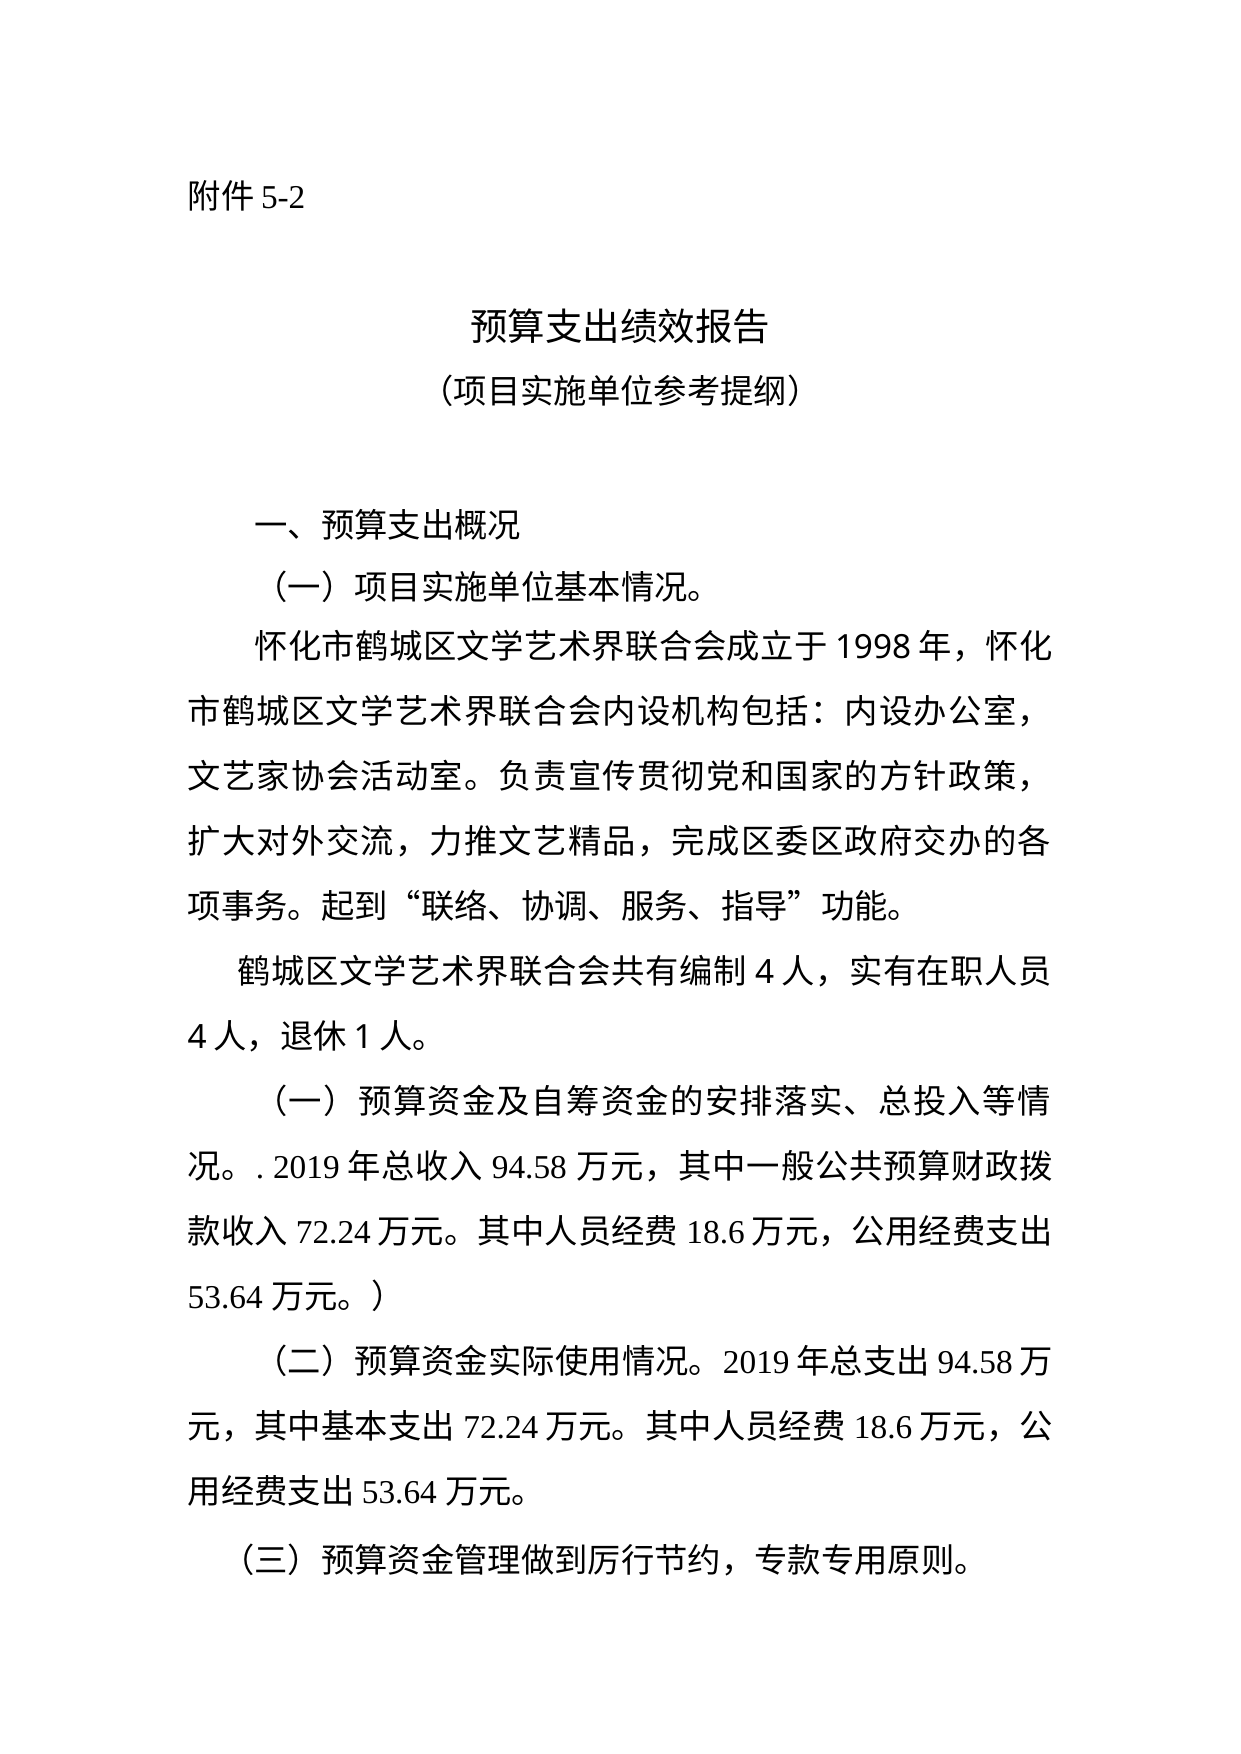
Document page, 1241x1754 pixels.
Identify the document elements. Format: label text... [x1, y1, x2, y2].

text 怀化市鹤城区文学艺术界联合会成立于1998年，怀化市鹤城区文学艺术界联合会内设机构包括：内设办公室，文艺家协会活动室。负责宣传贯彻党和国家的方针政策，扩大对外交流，力推文艺精品，完成区委区政府交办的各项事务。起到“联络、协调、服务、指导”功能。 [187, 612, 1053, 937]
list （二）预算资金实际使用情况。2019年总支出 94.58万元，其中基本支出 72.24万元。其中人员经费 18.6万元，公用经费支出 53.64 万元。 [187, 1327, 1053, 1522]
text 预算支出绩效报告 [187, 292, 1053, 357]
text （三）预算资金管理做到厉行节约，专款专用原则。 [187, 1522, 1053, 1584]
text （一）项目实施单位基本情况。 [187, 549, 1053, 612]
text 鹤城区文学艺术界联合会共有编制4人，实有在职人员4人，退休1人。 [187, 937, 1053, 1067]
list （一）预算资金及自筹资金的安排落实、总投入等情况。. 2019年总收入 94.58 万元，其中一般公共预算财政拨款收入 72.24万元。其中人员经费 18.6万元，公用经费支出 53.64 万元。） [187, 1067, 1053, 1327]
text 一、预算支出概况 [187, 487, 1053, 549]
text 附件5-2 [187, 162, 1053, 227]
text （项目实施单位参考提纲） [187, 357, 1053, 422]
